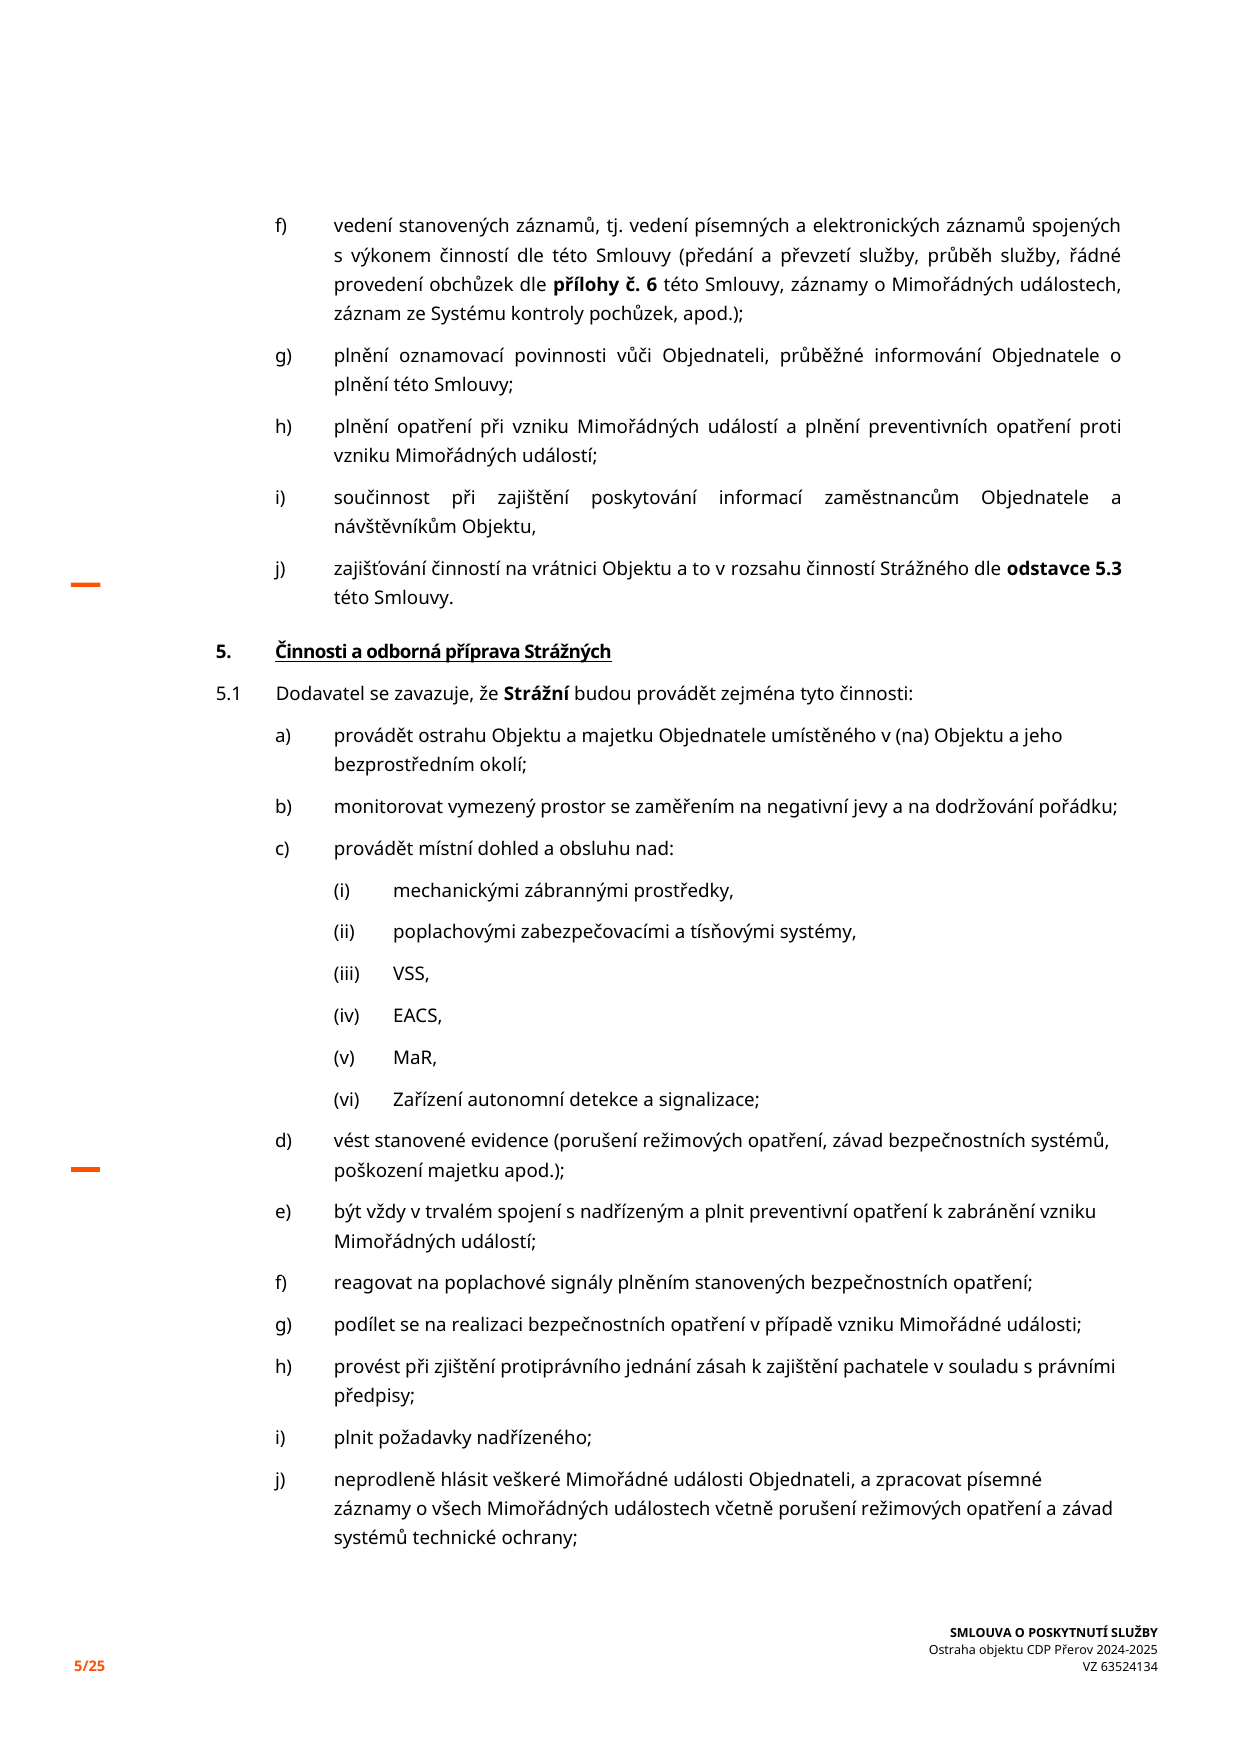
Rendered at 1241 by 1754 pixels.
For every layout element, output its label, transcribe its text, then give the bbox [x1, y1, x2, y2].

list vést stanovené evidence (porušení režimových opatření, závad bezpečnostních systémů, poškození majetku apod.); [275, 1128, 1122, 1182]
list neprodleně hlásit veškeré Mimořádné události Objednateli, a zpracovat písemné záznamy o všech Mimořádných událostech včetně porušení režimových opatření a závad systémů technické ochrany; [275, 1466, 1122, 1550]
list plnit požadavky nadřízeného; [275, 1424, 1122, 1450]
list monitorovat vymezený prostor se zaměřením na negativní jevy a na dodržování pořádku; [275, 793, 1122, 819]
list EACS, [334, 1002, 1122, 1028]
subtitle Činnosti a odborná příprava Strážných [216, 639, 1122, 664]
list součinnost při zajištění poskytování informací zaměstnancům Objednatele a návštěvníkům Objektu, [275, 484, 1122, 539]
list provést při zjištění protiprávního jednání zásah k zajištění pachatele v souladu s právními předpisy; [275, 1353, 1122, 1408]
list MaR, [334, 1044, 1122, 1069]
list zajišťování činností na vrátnici Objektu a to v rozsahu činností Strážného dle odstavce 5.3 této Smlouvy. [275, 555, 1122, 610]
list VSS, [334, 961, 1122, 986]
list plnění opatření při vzniku Mimořádných událostí a plnění preventivních opatření proti vzniku Mimořádných událostí; [275, 413, 1122, 468]
list provádět místní dohled a obsluhu nad: [275, 835, 1122, 861]
list reagovat na poplachové signály plněním stanovených bezpečnostních opatření; [275, 1270, 1122, 1295]
list poplachovými zabezpečovacími a tísňovými systémy, [334, 919, 1122, 944]
subtitle Dodavatel se zavazuje, že Strážní budou provádět zejména tyto činnosti: [216, 681, 1122, 706]
list provádět ostrahu Objektu a majetku Objednatele umístěného v (na) Objektu a jeho bezprostředním okolí; [275, 722, 1122, 777]
list Zařízení autonomní detekce a signalizace; [334, 1086, 1122, 1111]
list vedení stanovených záznamů, tj. vedení písemných a elektronických záznamů spojených s výkonem činností dle této Smlouvy (předání a převzetí služby, průběh služby, řádné provedení obchůzek dle přílohy č. 6 této Smlouvy, záznamy o Mimořádných událostech, záznam ze Systému kontroly pochůzek, apod.); [275, 213, 1122, 326]
list být vždy v trvalém spojení s nadřízeným a plnit preventivní opatření k zabránění vzniku Mimořádných událostí; [275, 1199, 1122, 1253]
list mechanickými zábrannými prostředky, [334, 877, 1122, 902]
list plnění oznamovací povinnosti vůči Objednateli, průběžné informování Objednatele o plnění této Smlouvy; [275, 342, 1122, 397]
list podílet se na realizaci bezpečnostních opatření v případě vzniku Mimořádné události; [275, 1311, 1122, 1337]
